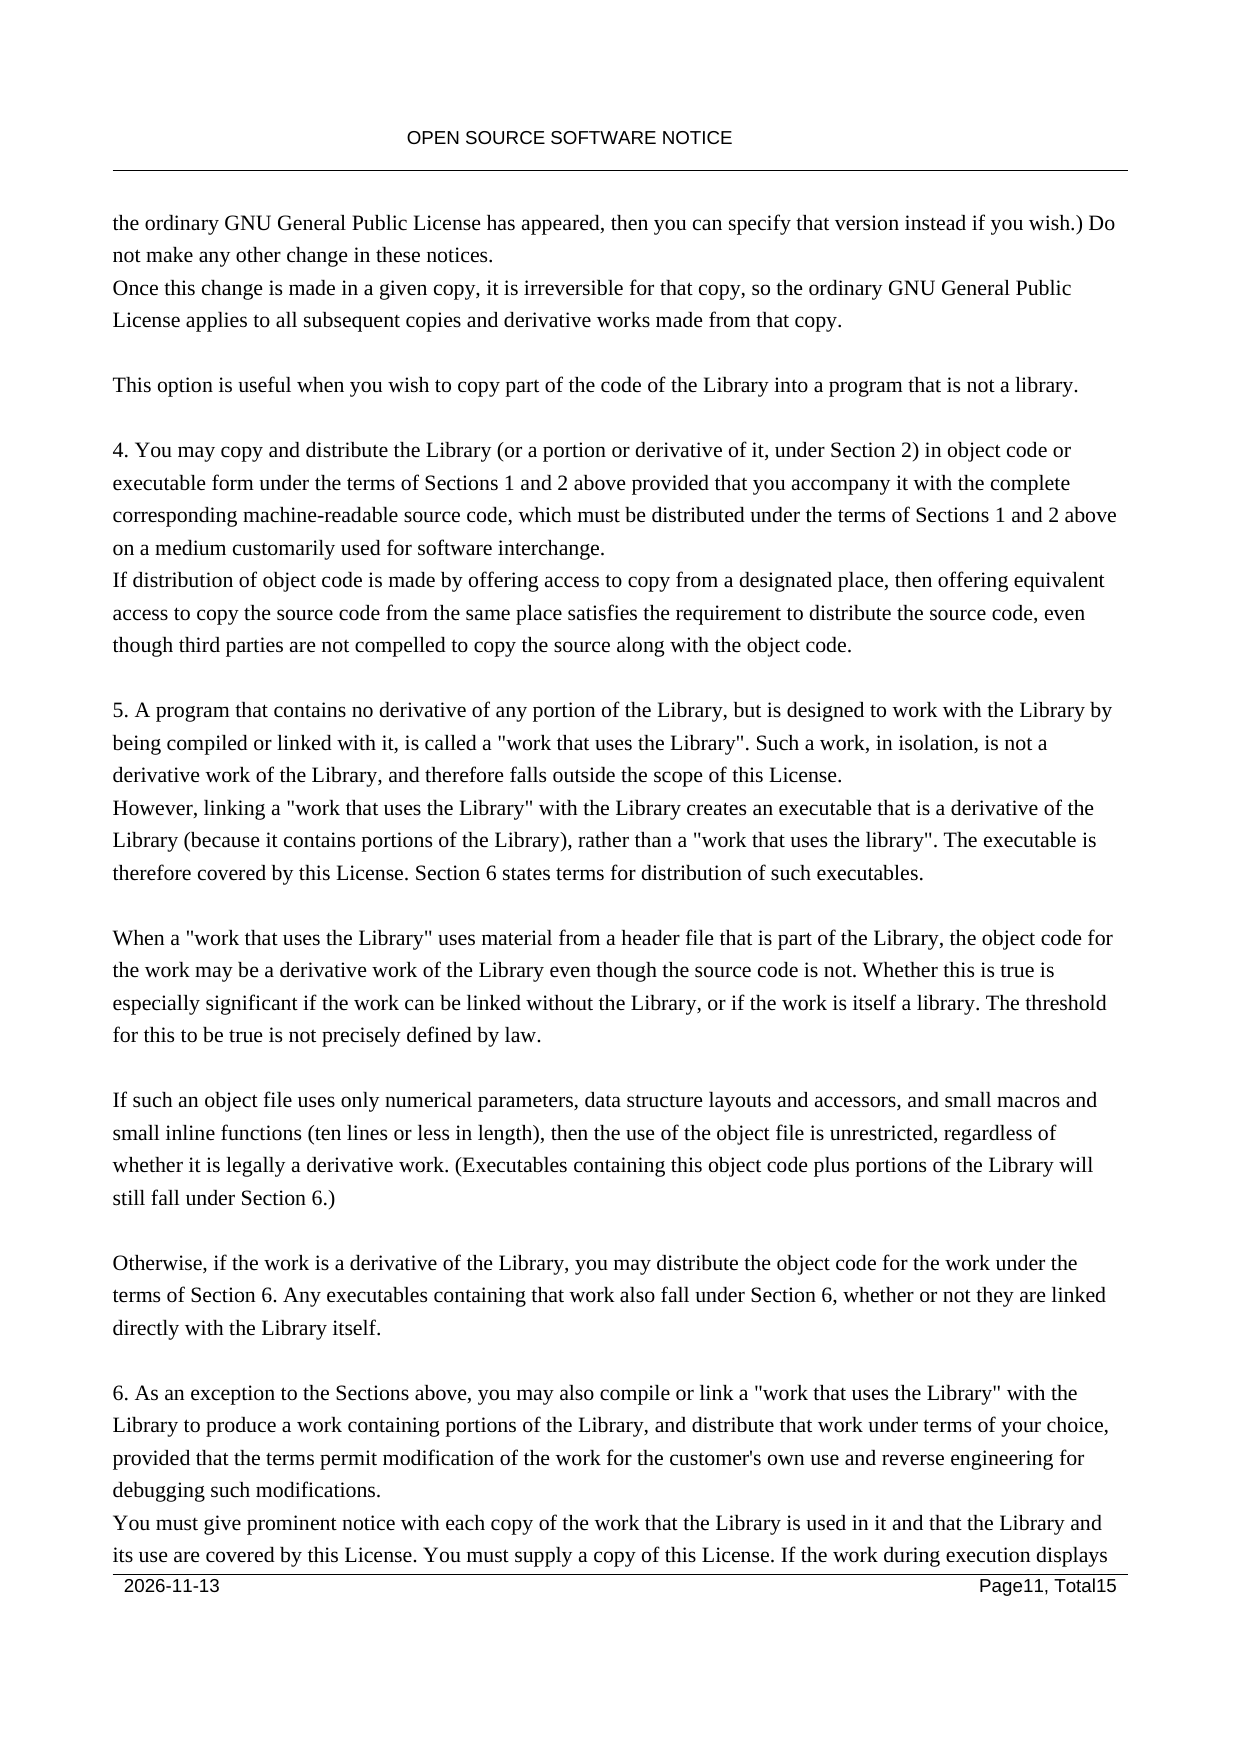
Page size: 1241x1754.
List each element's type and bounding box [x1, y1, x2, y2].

text [112, 206, 1128, 1571]
